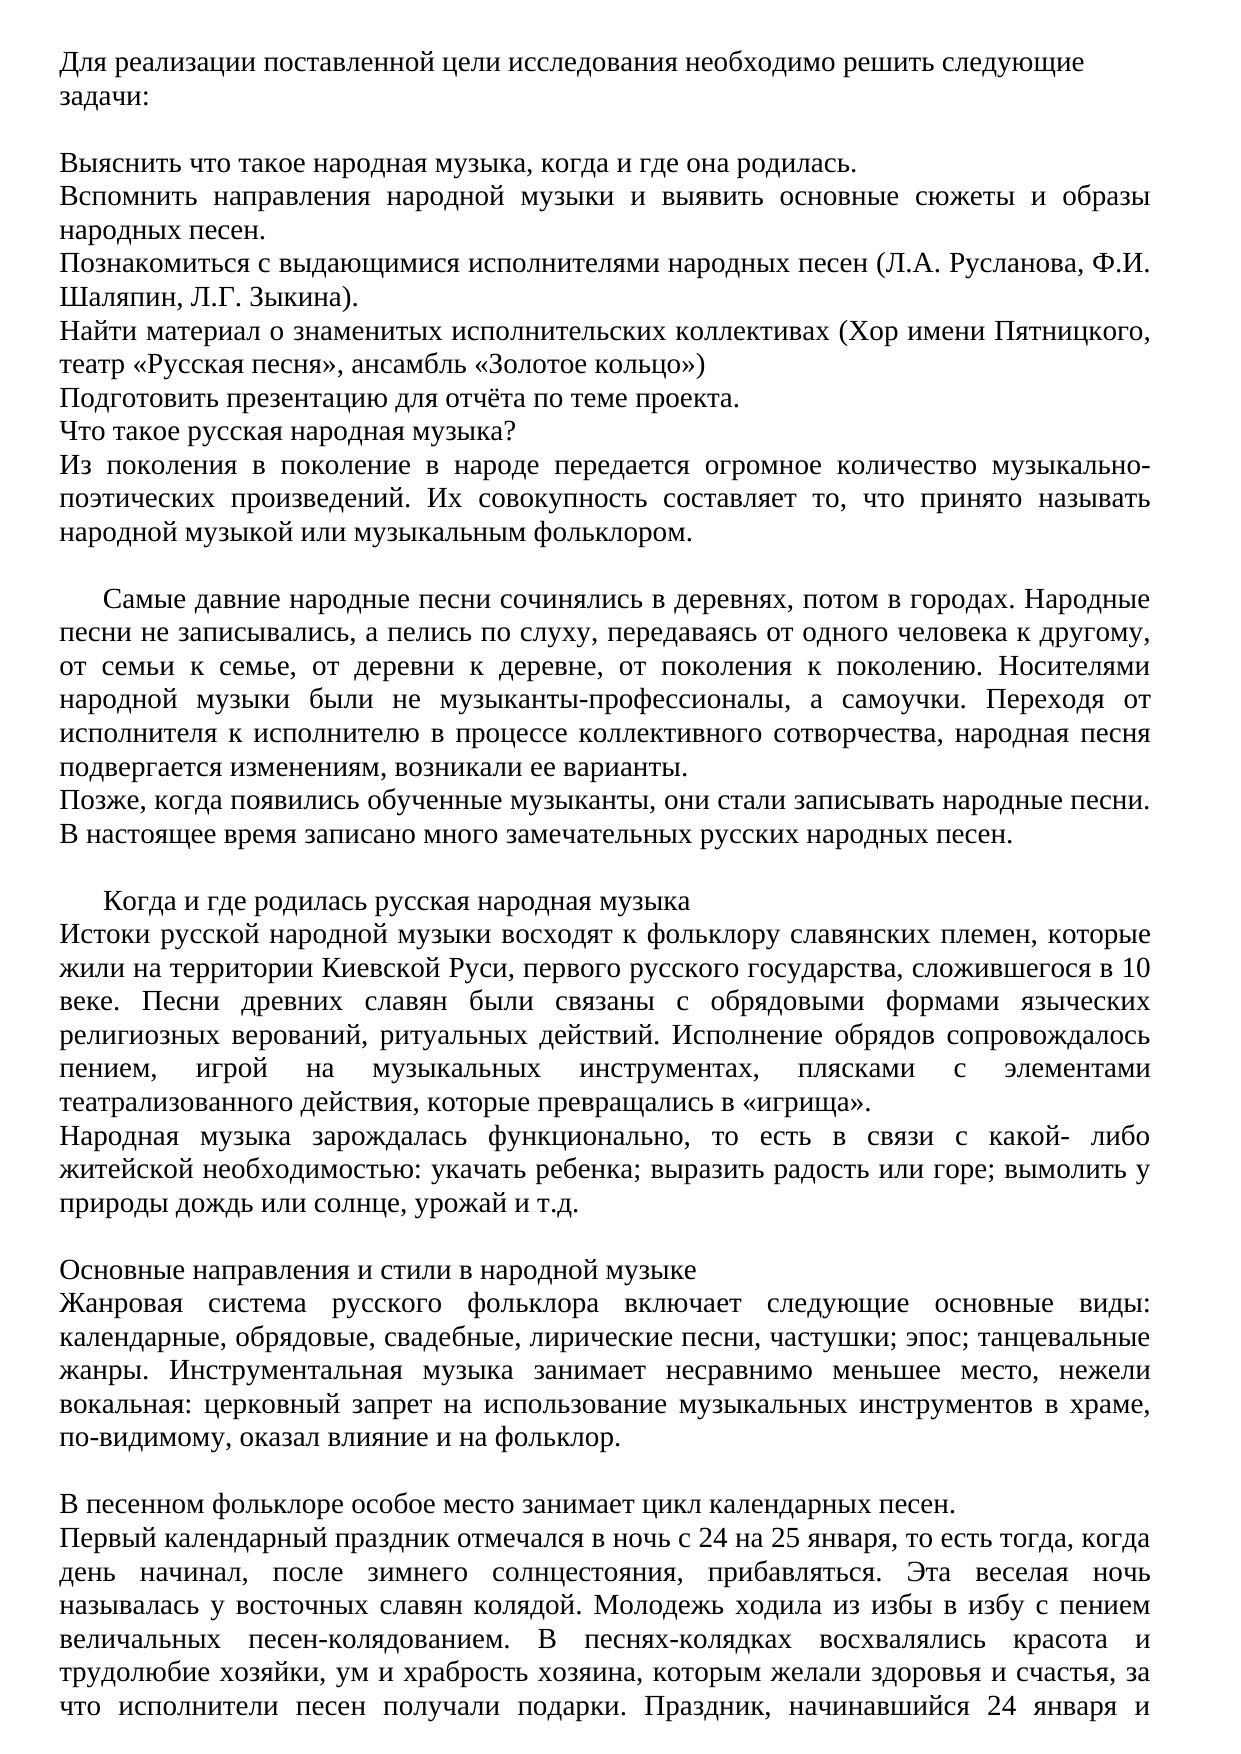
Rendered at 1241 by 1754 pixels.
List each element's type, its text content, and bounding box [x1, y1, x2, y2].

text Познакомиться с выдающимися исполнителями народных песен (Л.А. Русланова, Ф.И. Шаляпин, Л.Г. Зыкина). [59, 246, 1152, 313]
text Из поколения в поколение в народе передается огромное количество музыкально-поэтических произведений. Их совокупность составляет то, что принято называть народной музыкой или музыкальным фольклором. [59, 447, 1152, 547]
text Основные направления и стили в народной музыке [59, 1252, 1152, 1285]
text Найти материал о знаменитых исполнительских коллективах (Хор имени Пятницкого, театр «Русская песня», ансамбль «Золотое кольцо») [59, 313, 1152, 380]
text Что такое русская народная музыка? [59, 413, 1152, 447]
text Самые давние народные песни сочинялись в деревнях, потом в городах. Народные песни не записывались, а пелись по слуху, передаваясь от одного человека к другому, от семьи к семье, от деревни к деревне, от поколения к поколению. Носителями народной музыки были не музыканты-профессионалы, а самоучки. Переходя от исполнителя к исполнителю в процессе коллективного сотворчества, народная песня подвергается изменениям, возникали ее варианты. [59, 581, 1152, 782]
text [59, 1520, 1152, 1721]
text Для реализации поставленной цели исследования необходимо решить следующие задачи: [59, 44, 1152, 111]
text Подготовить презентацию для отчёта по теме проекта. [59, 380, 1152, 413]
text Вспомнить направления народной музыки и выявить основные сюжеты и образы народных песен. [59, 178, 1152, 246]
text Позже, когда появились обученные музыканты, они стали записывать народные песни. В настоящее время записано много замечательных русских народных песен. [59, 782, 1152, 849]
text Жанровая система русского фольклора включает следующие основные виды: календарные, обрядовые, свадебные, лирические песни, частушки; эпос; танцевальные жанры. Инструментальная музыка занимает несравнимо меньшее место, нежели вокальная: церковный запрет на использование музыкальных инструментов в храме, по-видимому, оказал влияние и на фольклор. [59, 1285, 1152, 1453]
text В песенном фольклоре особое место занимает цикл календарных песен. [59, 1487, 1152, 1520]
text Когда и где родилась русская народная музыка [59, 883, 1152, 916]
text Истоки русской народной музыки восходят к фольклору славянских племен, которые жили на территории Киевской Руси, первого русского государства, сложившегося в 10 веке. Песни древних славян были связаны с обрядовыми формами языческих религиозных верований, ритуальных действий. Исполнение обрядов сопровождалось пением, игрой на музыкальных инструментах, плясками с элементами театрализованного действия, которые превращались в «игрища». [59, 916, 1152, 1118]
text Выяснить что такое народная музыка, когда и где она родилась. [59, 145, 1152, 178]
text Народная музыка зарождалась функционально, то есть в связи с какой- либо житейской необходимостью: укачать ребенка; выразить радость или горе; вымолить у природы дождь или солнце, урожай и т.д. [59, 1118, 1152, 1218]
